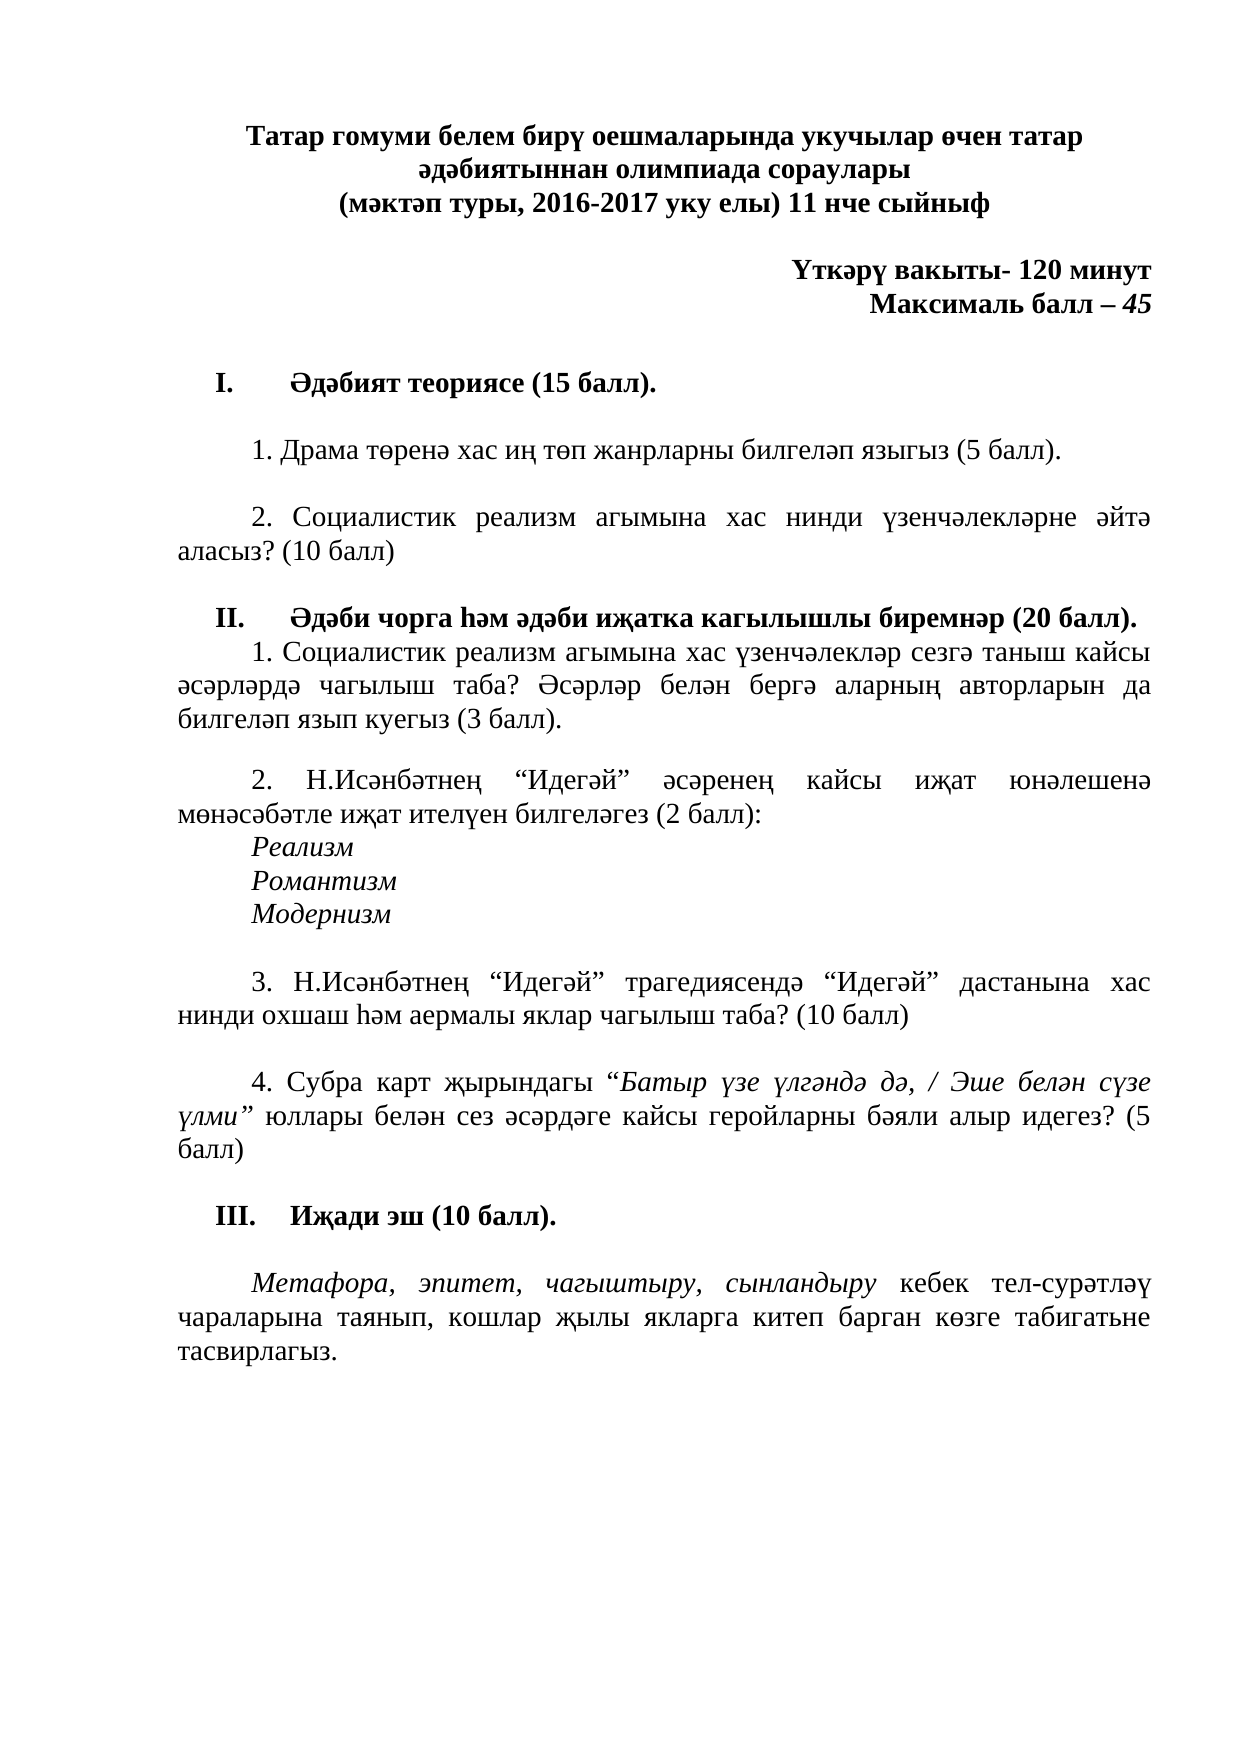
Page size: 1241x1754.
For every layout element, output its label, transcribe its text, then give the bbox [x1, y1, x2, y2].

text Метафора, эпитет, чагыштыру, сынландыру кебек тел-сурәтләү чараларына таянып, кошлар җылы якларга китеп барган көзге табигатьне тасвирлагыз. [177, 1266, 1152, 1366]
text 4. Субра карт җырындагы “Батыр үзе үлгәндә дә, / Эше белән сүзе үлми” юллары белән сез әсәрдәге кайсы геройларны бәяли алыр идегез? (5 балл) [177, 1064, 1152, 1165]
list Әдәби чорга һәм әдәби иҗатка кагылышлы биремнәр (20 балл). [215, 600, 1152, 634]
text 1. Социалистик реализм агымына хас үзенчәлекләр сезгә таныш кайсы әсәрләрдә чагылыш таба? Әсәрләр белән бергә аларның авторларын да билгеләп язып куегыз (3 балл). [177, 634, 1152, 734]
list Романтизм [251, 863, 1152, 897]
list Реализм [251, 829, 1152, 863]
text 2. Н.Исәнбәтнең “Идегәй” әсәренең кайсы иҗат юнәлешенә мөнәсәбәтле иҗат ителүен билгеләгез (2 балл): [177, 762, 1152, 829]
list Әдәбият теориясе (15 балл). [215, 365, 1152, 399]
text (мәктәп туры, 2016-2017 уку елы) 11 нче сыйныф [177, 185, 1152, 219]
list Иҗади эш (10 балл). [215, 1198, 1152, 1232]
list 2. Социалистик реализм агымына хас нинди үзенчәлекләрне әйтә аласыз? (10 балл) [177, 499, 1152, 567]
text Үткәрү вакыты- 120 минут [177, 252, 1152, 286]
text Максималь балл – 45 [177, 286, 1152, 319]
list Модернизм [251, 897, 1152, 930]
text Татар гомуми белем бирү оешмаларында укучылар өчен татар әдәбиятыннан олимпиада сораулары [177, 118, 1152, 185]
text 1. Драма төренә хас иң төп жанрларны билгеләп языгыз (5 балл). [177, 432, 1152, 466]
text 3. Н.Исәнбәтнең “Идегәй” трагедиясендә “Идегәй” дастанына хас нинди охшаш һәм аермалы яклар чагылыш таба? (10 балл) [177, 964, 1152, 1031]
